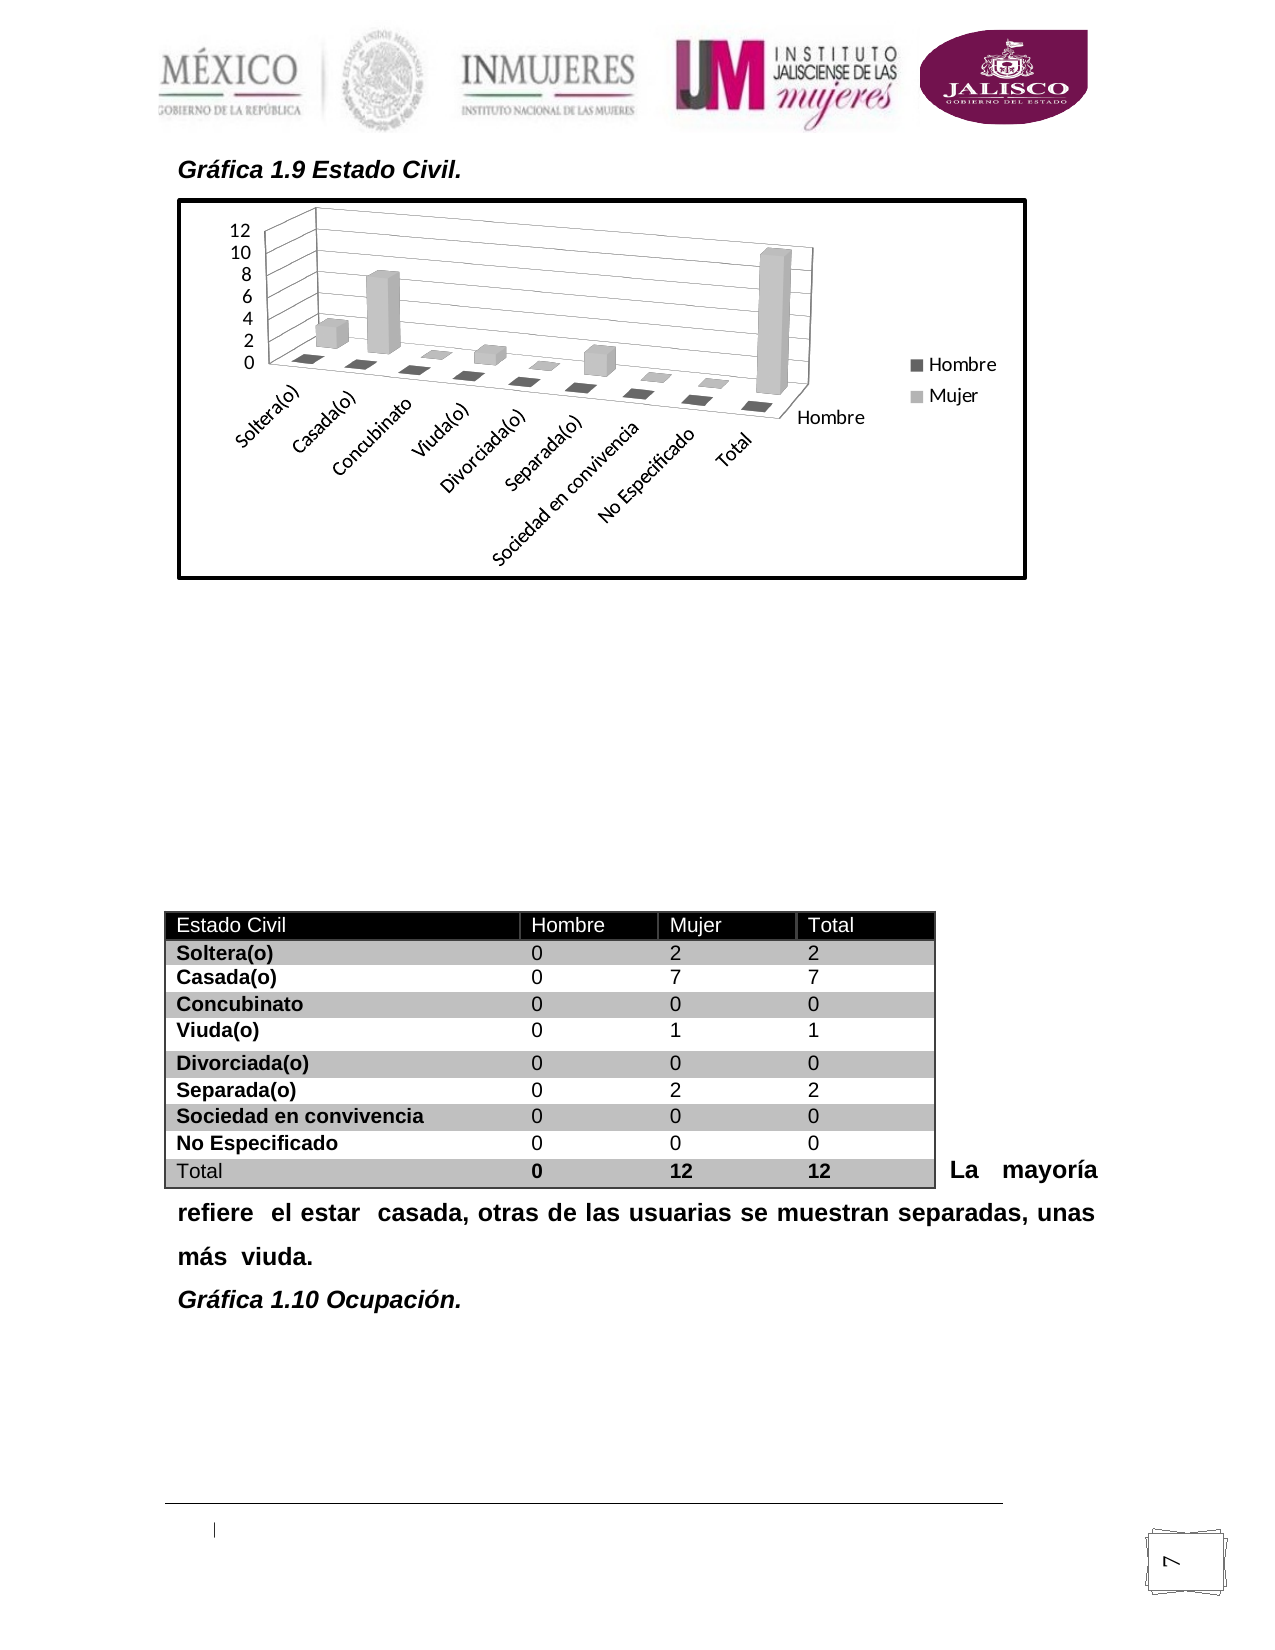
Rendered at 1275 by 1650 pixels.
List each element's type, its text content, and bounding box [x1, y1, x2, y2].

table_header Total [798, 913, 934, 939]
table_cell 7 [796, 965, 934, 992]
text Gráfica 1.9 Estado Civil. [177, 155, 1098, 184]
table_cell 0 [796, 1051, 934, 1078]
table_header Mujer [659, 913, 795, 939]
table_cell 0 [796, 992, 934, 1018]
table_cell 0 [520, 941, 658, 965]
text La mayoría refiere el estar casada, otras de las usuarias se muestran separadas, unas más viuda. [177, 1155, 1098, 1270]
table_cell Total [166, 1159, 520, 1187]
table_cell 0 [658, 1131, 796, 1159]
table_cell Soltera(o) [166, 941, 520, 965]
text Gráfica 1.10 Ocupación. [177, 1284, 1098, 1313]
picture [918, 29, 1088, 124]
table_cell 0 [520, 1131, 658, 1159]
table_cell No Especificado [166, 1131, 520, 1159]
table_header Hombre [521, 913, 657, 939]
table_header Estado Civil [166, 913, 519, 939]
table_cell 12 [796, 1159, 934, 1187]
table_cell 0 [520, 1104, 658, 1131]
table_cell Divorciada(o) [166, 1051, 520, 1078]
table_cell 0 [658, 1051, 796, 1078]
table_cell 0 [520, 1018, 658, 1051]
table_cell 0 [520, 992, 658, 1018]
table_cell 0 [520, 1159, 658, 1187]
table_cell 2 [796, 1078, 934, 1104]
table_cell 0 [796, 1131, 934, 1159]
table_cell 7 [658, 965, 796, 992]
table_cell 0 [658, 992, 796, 1018]
table_cell Casada(o) [166, 965, 520, 992]
table_cell Separada(o) [166, 1078, 520, 1104]
table_cell 12 [658, 1159, 796, 1187]
table_cell 2 [658, 941, 796, 965]
table_cell 1 [658, 1018, 796, 1051]
table_cell Sociedad en convivencia [166, 1104, 520, 1131]
table_cell 0 [796, 1104, 934, 1131]
table_cell 0 [520, 1078, 658, 1104]
table_cell 1 [796, 1018, 934, 1051]
table_cell 2 [796, 941, 934, 965]
table_cell 0 [520, 965, 658, 992]
table_cell 0 [658, 1104, 796, 1131]
table_cell Viuda(o) [166, 1018, 520, 1051]
table_cell 0 [520, 1051, 658, 1078]
table_cell Concubinato [166, 992, 520, 1018]
table_cell 2 [658, 1078, 796, 1104]
